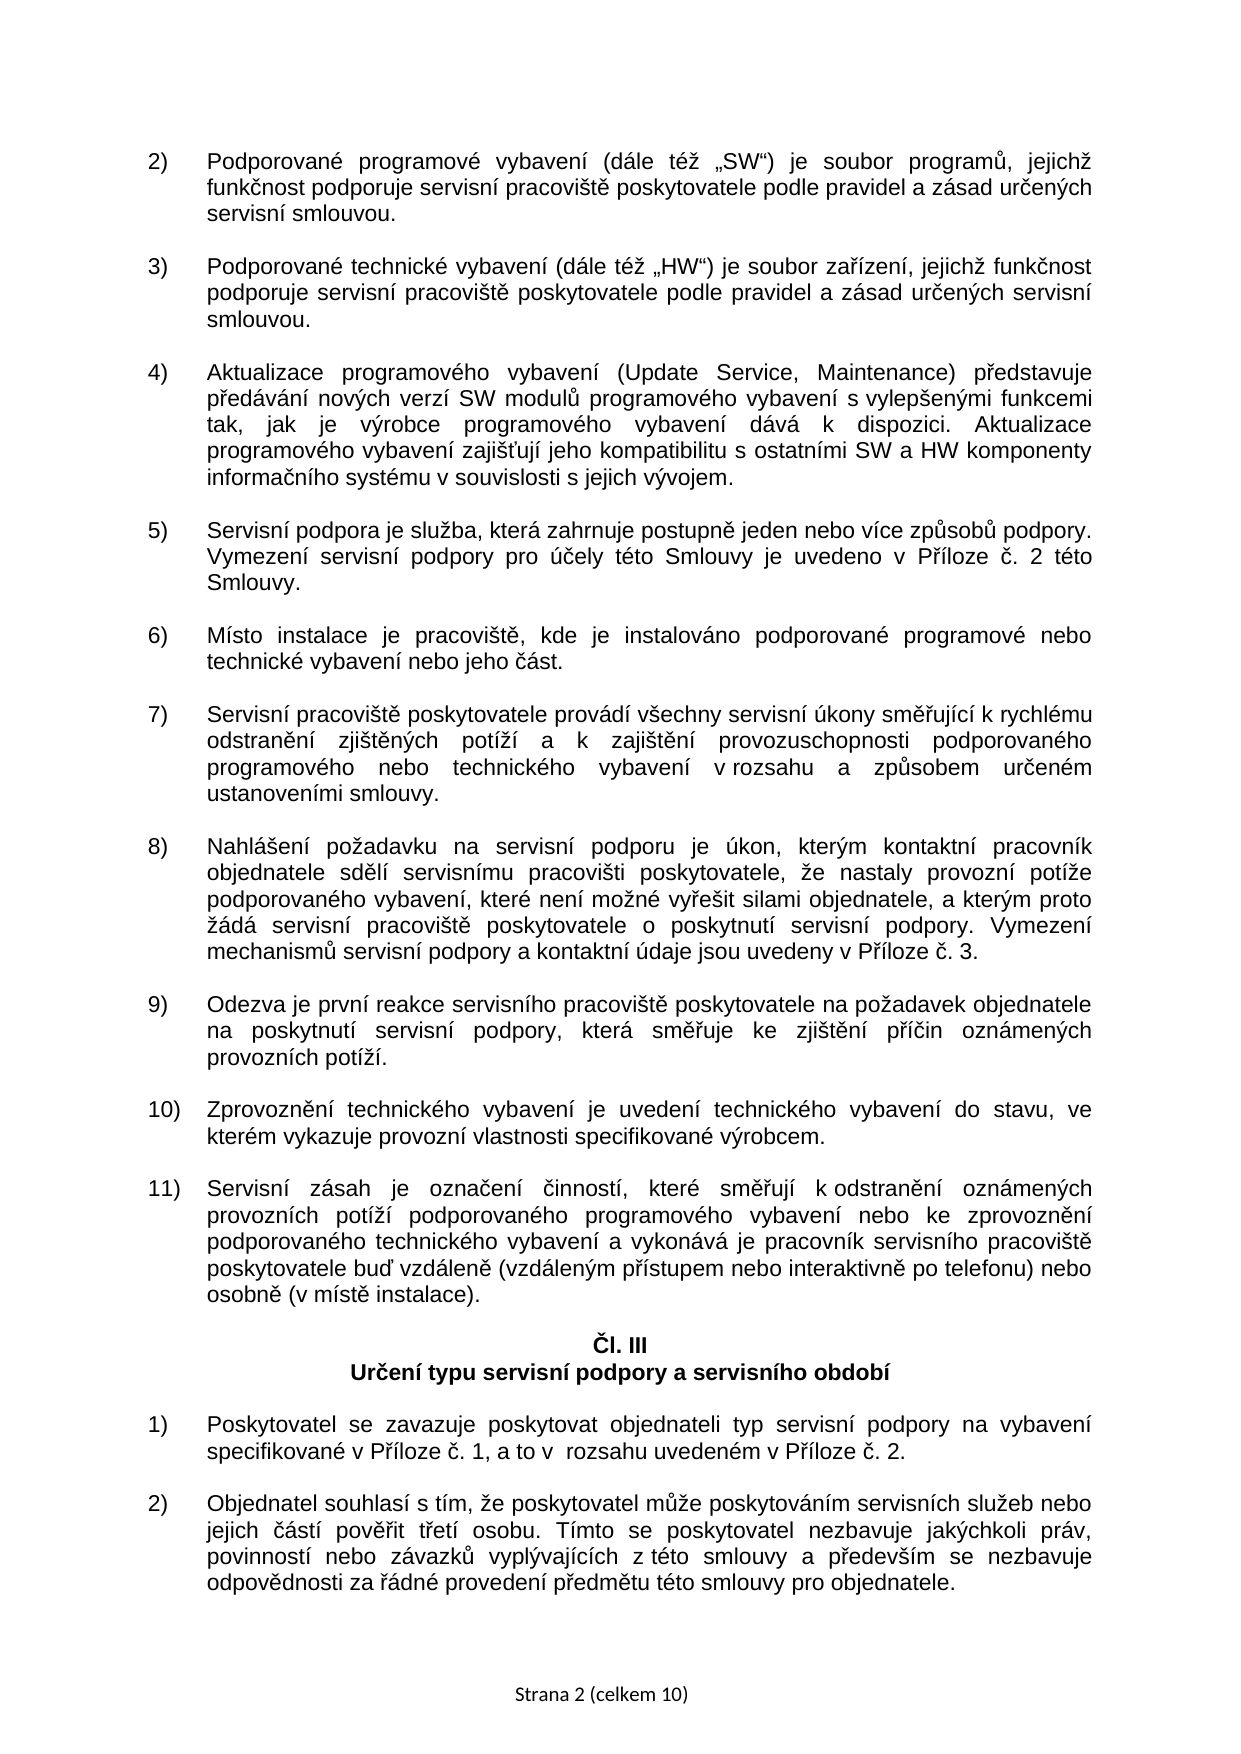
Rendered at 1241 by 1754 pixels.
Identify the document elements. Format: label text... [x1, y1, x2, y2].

list Místo instalace je pracoviště, kde je instalováno podporované programové nebo technické vybavení nebo jeho část. [148, 622, 1093, 675]
list Servisní pracoviště poskytovatele provádí všechny servisní úkony směřující k rychlému odstranění zjištěných potíží a k zajištění provozuschopnosti podporovaného programového nebo technického vybavení v rozsahu a způsobem určeném ustanoveními smlouvy. [148, 701, 1093, 806]
list Odezva je první reakce servisního pracoviště poskytovatele na požadavek objednatele na poskytnutí servisní podpory, která směřuje ke zjištění příčin oznámených provozních potíží. [148, 991, 1093, 1070]
list Poskytovatel se zavazuje poskytovat objednateli typ servisní podpory na vybavení specifikované v Příloze č. 1, a to v rozsahu uvedeném v Příloze č. 2. [148, 1411, 1093, 1464]
list Objednatel souhlasí s tím, že poskytovatel může poskytováním servisních služeb nebo jejich částí pověřit třetí osobu. Tímto se poskytovatel nezbavuje jakýchkoli práv, povinností nebo závazků vyplývajících z této smlouvy a především se nezbavuje odpovědnosti za řádné provedení předmětu této smlouvy pro objednatele. [148, 1490, 1093, 1596]
text Čl. III [148, 1332, 1093, 1358]
list Podporované programové vybavení (dále též „SW“) je soubor programů, jejichž funkčnost podporuje servisní pracoviště poskytovatele podle pravidel a zásad určených servisní smlouvou. [148, 148, 1093, 227]
list Nahlášení požadavku na servisní podporu je úkon, kterým kontaktní pracovník objednatele sdělí servisnímu pracovišti poskytovatele, že nastaly provozní potíže podporovaného vybavení, které není možné vyřešit silami objednatele, a kterým proto žádá servisní pracoviště poskytovatele o poskytnutí servisní podpory. Vymezení mechanismů servisní podpory a kontaktní údaje jsou uvedeny v Příloze č. 3. [148, 833, 1093, 964]
list Aktualizace programového vybavení (Update Service, Maintenance) představuje předávání nových verzí SW modulů programového vybavení s vylepšenými funkcemi tak, jak je výrobce programového vybavení dává k dispozici. Aktualizace programového vybavení zajišťují jeho kompatibilitu s ostatními SW a HW komponenty informačního systému v souvislosti s jejich vývojem. [148, 358, 1093, 490]
list Zprovoznění technického vybavení je uvedení technického vybavení do stavu, ve kterém vykazuje provozní vlastnosti specifikované výrobcem. [148, 1096, 1093, 1149]
list Podporované technické vybavení (dále též „HW“) je soubor zařízení, jejichž funkčnost podporuje servisní pracoviště poskytovatele podle pravidel a zásad určených servisní smlouvou. [148, 253, 1093, 332]
list Servisní podpora je služba, která zahrnuje postupně jeden nebo více způsobů podpory. Vymezení servisní podpory pro účely této Smlouvy je uvedeno v Příloze č. 2 této Smlouvy. [148, 517, 1093, 596]
text Určení typu servisní podpory a servisního období [148, 1358, 1093, 1385]
list Servisní zásah je označení činností, které směřují k odstranění oznámených provozních potíží podporovaného programového vybavení nebo ke zprovoznění podporovaného technického vybavení a vykonává je pracovník servisního pracoviště poskytovatele buď vzdáleně (vzdáleným přístupem nebo interaktivně po telefonu) nebo osobně (v místě instalace). [148, 1175, 1093, 1307]
